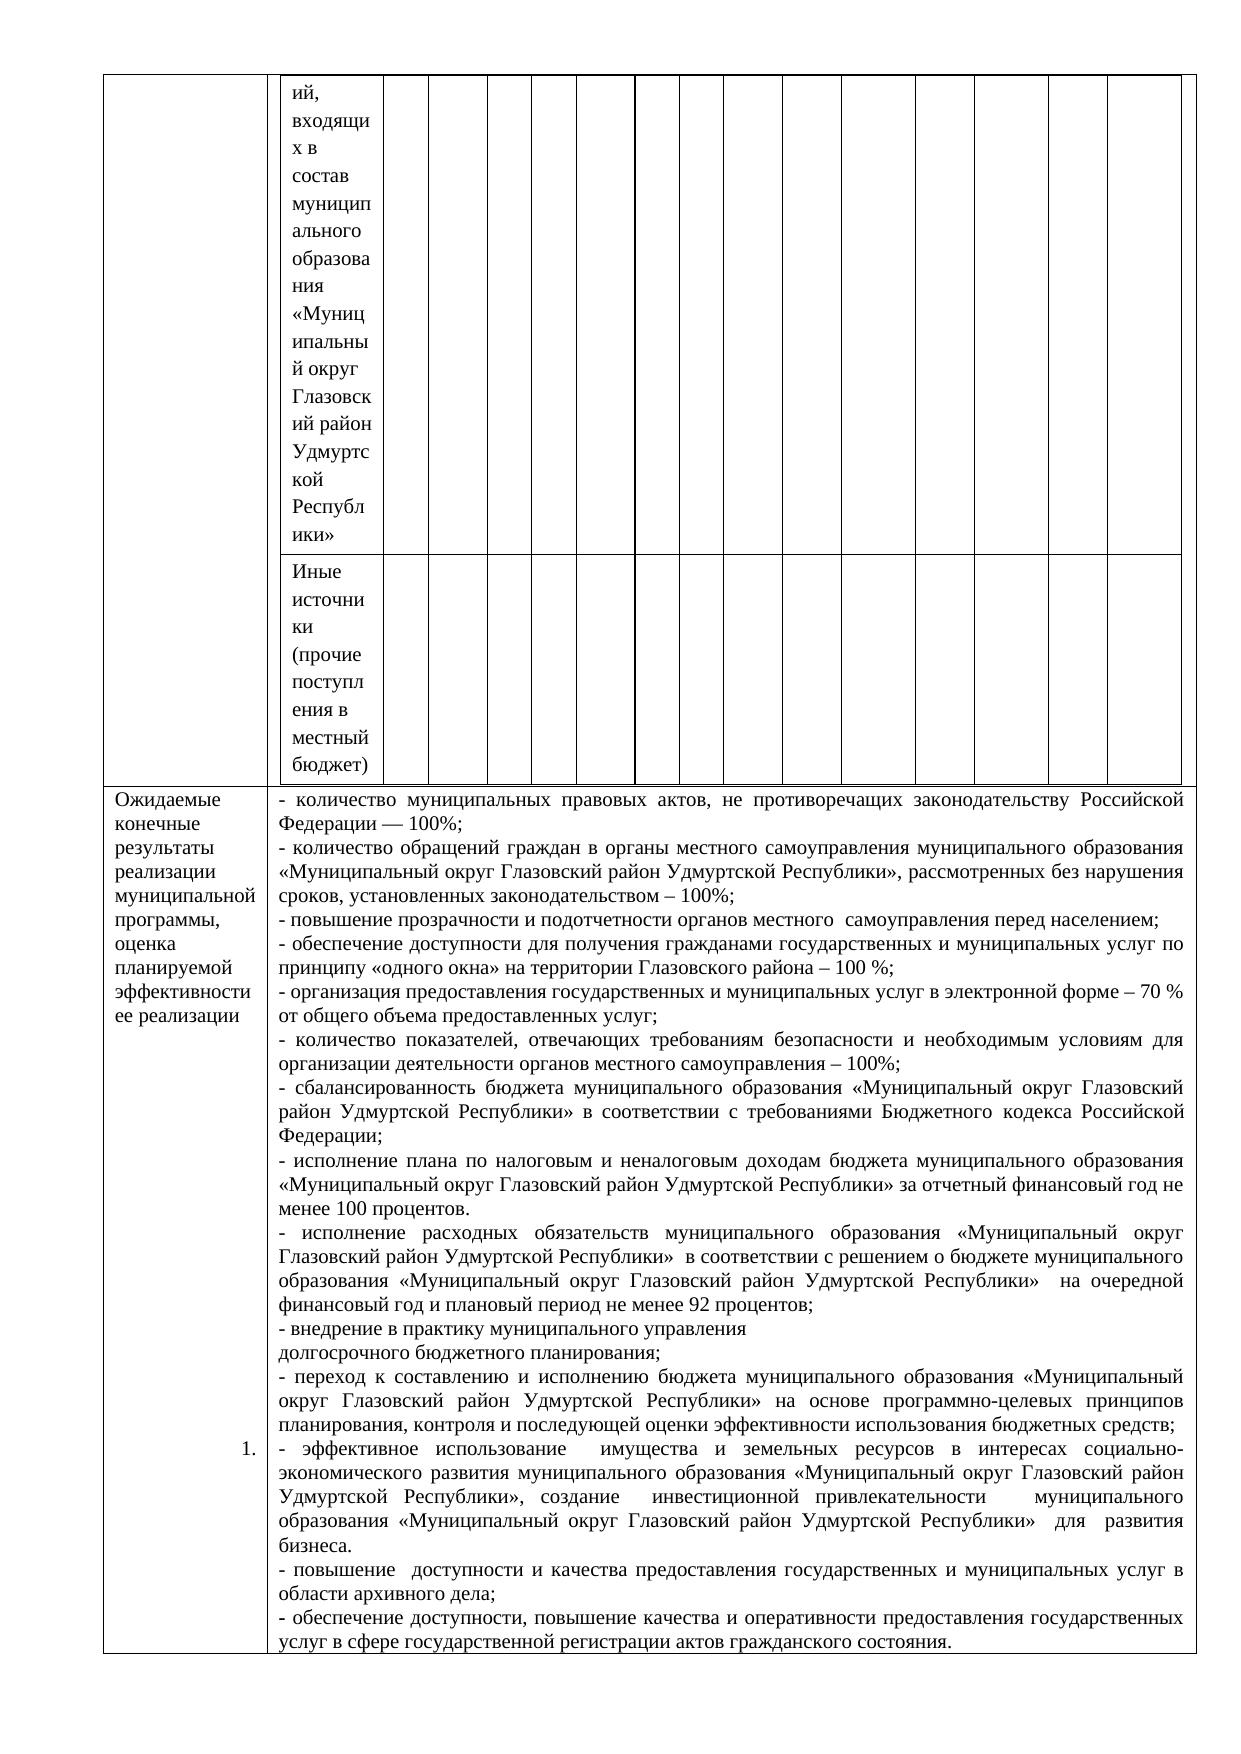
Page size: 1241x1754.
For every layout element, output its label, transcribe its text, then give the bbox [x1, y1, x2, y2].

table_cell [104, 75, 267, 786]
table_cell Ожидаемые конечные результаты реализации муниципальной программы, оценка планируемой эффективности ее реализации [104, 787, 267, 1653]
table_cell - количество муниципальных правовых актов, не противоречащих законодательству Российской Федерации — 100%; - количество обращений граждан в органы местного самоуправления муниципального образования «Муниципальный округ Глазовский район Удмуртской Республики», рассмотренных без нарушения сроков, установленных законодательством – 100%; - повышение прозрачности и подотчетности органов местного самоуправления перед населением; - обеспечение доступности для получения гражданами государственных и муниципальных услуг по принципу «одного окна» на территории Глазовского района – 100 %; - организация предоставления государственных и муниципальных услуг в электронной форме – 70 % от общего объема предоставленных услуг; - количество показателей, отвечающих требованиям безопасности и необходимым условиям для организации деятельности органов местного самоуправления – 100%; - сбалансированность бюджета муниципального образования «Муниципальный округ Глазовский район Удмуртской Республики» в соответствии с требованиями Бюджетного кодекса Российской Федерации; - исполнение плана по налоговым и неналоговым доходам бюджета муниципального образования «Муниципальный округ Глазовский район Удмуртской Республики» за отчетный финансовый год не менее 100 процентов. - исполнение расходных обязательств муниципального образования «Муниципальный округ Глазовский район Удмуртской Республики» в соответствии с решением о бюджете муниципального образования «Муниципальный округ Глазовский район Удмуртской Республики» на очередной финансовый год и плановый период не менее 92 процентов; - внедрение в практику муниципального управления долгосрочного бюджетного планирования; - переход к составлению и исполнению бюджета муниципального образования «Муниципальный округ Глазовский район Удмуртской Республики» на основе программно-целевых принципов планирования, контроля и последующей оценки эффективности использования бюджетных средств; - эффективное использование имущества и земельных ресурсов в интересах социально-экономического развития муниципального образования «Муниципальный округ Глазовский район Удмуртской Республики», создание инвестиционной привлекательности муниципального образования «Муниципальный округ Глазовский район Удмуртской Республики» для развития бизнеса. - повышение доступности и качества предоставления государственных и муниципальных услуг в области архивного дела; - обеспечение доступности, повышение качества и оперативности предоставления государственных услуг в сфере государственной регистрации актов гражданского состояния. [268, 787, 1196, 1653]
table_cell Общий объем финансирования мероприятий муниципальной программы на 2015 - 2028 годы составит 1288369,9 тыс. руб., в том числе: [268, 75, 1196, 786]
